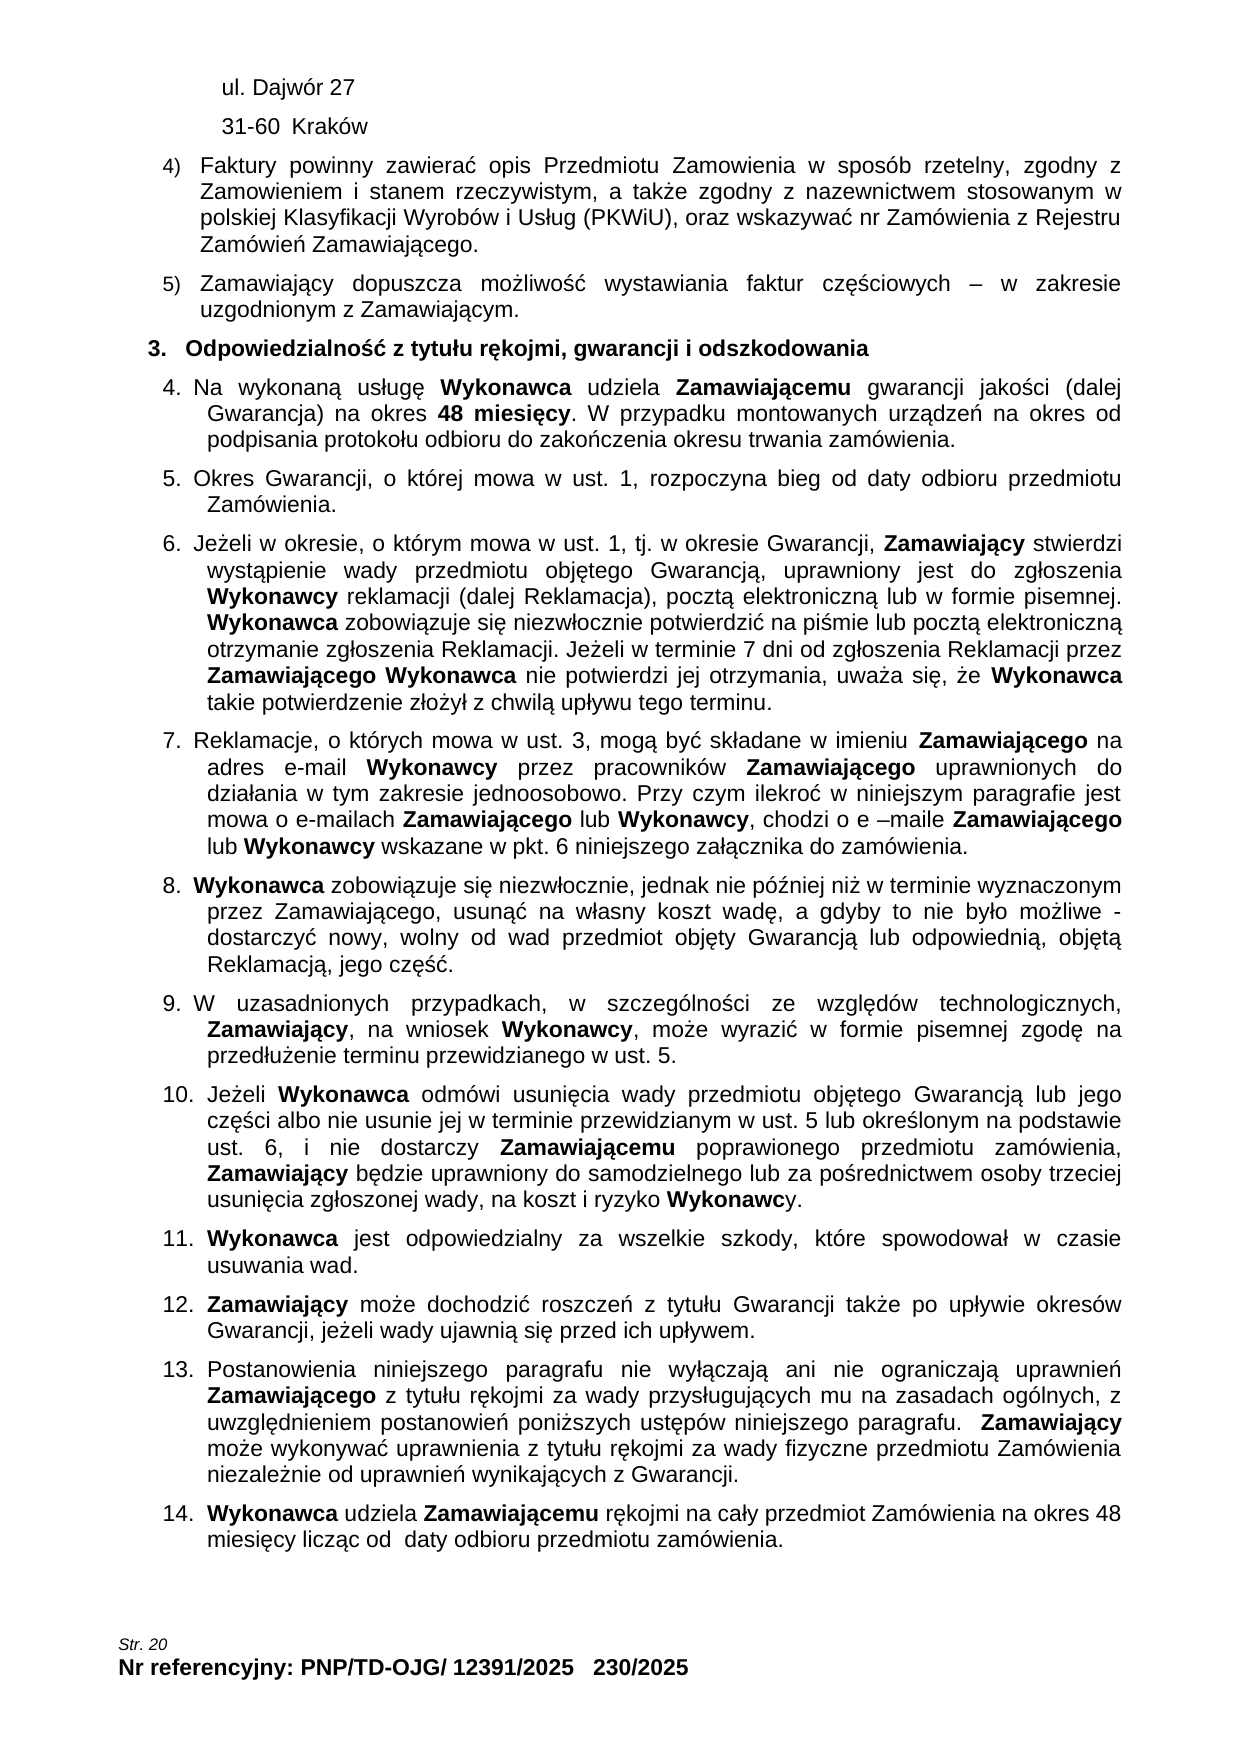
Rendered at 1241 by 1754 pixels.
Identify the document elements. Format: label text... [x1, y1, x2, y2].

list Na wykonaną usługę Wykonawca udziela Zamawiającemu gwarancji jakości (dalej Gwarancja) na okres 48 miesięcy. W przypadku montowanych urządzeń na okres od podpisania protokołu odbioru do zakończenia okresu trwania zamówienia. [162, 373, 1122, 453]
list Odpowiedzialność z tytułu rękojmi, gwarancji i odszkodowania [148, 335, 1122, 361]
list Jeżeli w okresie, o którym mowa w ust. 1, tj. w okresie Gwarancji, Zamawiający stwierdzi wystąpienie wady przedmiotu objętego Gwarancją, uprawniony jest do zgłoszenia Wykonawcy reklamacji (dalej Reklamacja), pocztą elektroniczną lub w formie pisemnej. Wykonawca zobowiązuje się niezwłocznie potwierdzić na piśmie lub pocztą elektroniczną otrzymanie zgłoszenia Reklamacji. Jeżeli w terminie 7 dni od zgłoszenia Reklamacji przez Zamawiającego Wykonawca nie potwierdzi jej otrzymania, uważa się, że Wykonawca takie potwierdzenie złożył z chwilą upływu tego terminu. [162, 530, 1122, 715]
list Jeżeli Wykonawca odmówi usunięcia wady przedmiotu objętego Gwarancją lub jego części albo nie usunie jej w terminie przewidzianym w ust. 5 lub określonym na podstawie ust. 6, i nie dostarczy Zamawiającemu poprawionego przedmiotu zamówienia, Zamawiający będzie uprawniony do samodzielnego lub za pośrednictwem osoby trzeciej usunięcia zgłoszonej wady, na koszt i ryzyko Wykonawcy. [162, 1081, 1122, 1213]
list Zamawiający może dochodzić roszczeń z tytułu Gwarancji także po upływie okresów Gwarancji, jeżeli wady ujawnią się przed ich upływem. [162, 1291, 1122, 1343]
list ul. Dajwór 27 [177, 74, 1122, 100]
list Wykonawca udziela Zamawiającemu rękojmi na cały przedmiot Zamówienia na okres 48 miesięcy licząc od daty odbioru przedmiotu zamówienia. [162, 1500, 1122, 1553]
list Reklamacje, o których mowa w ust. 3, mogą być składane w imieniu Zamawiającego na adres e-mail Wykonawcy przez pracowników Zamawiającego uprawnionych do działania w tym zakresie jednoosobowo. Przy czym ilekroć w niniejszym paragrafie jest mowa o e-mailach Zamawiającego lub Wykonawcy, chodzi o e –maile Zamawiającego lub Wykonawcy wskazane w pkt. 6 niniejszego załącznika do zamówienia. [162, 727, 1122, 859]
list Zamawiający dopuszcza możliwość wystawiania faktur częściowych – w zakresie uzgodnionym z Zamawiającym. [162, 269, 1122, 322]
list Wykonawca jest odpowiedzialny za wszelkie szkody, które spowodował w czasie usuwania wad. [162, 1225, 1122, 1278]
list W uzasadnionych przypadkach, w szczególności ze względów technologicznych, Zamawiający, na wniosek Wykonawcy, może wyrazić w formie pisemnej zgodę na przedłużenie terminu przewidzianego w ust. 5. [162, 989, 1122, 1068]
list Kraków [221, 113, 1122, 139]
list Wykonawca zobowiązuje się niezwłocznie, jednak nie później niż w terminie wyznaczonym przez Zamawiającego, usunąć na własny koszt wadę, a gdyby to nie było możliwe - dostarczyć nowy, wolny od wad przedmiot objęty Gwarancją lub odpowiednią, objętą Reklamacją, jego część. [162, 872, 1122, 977]
list Faktury powinny zawierać opis Przedmiotu Zamowienia w sposób rzetelny, zgodny z Zamowieniem i stanem rzeczywistym, a także zgodny z nazewnictwem stosowanym w polskiej Klasyfikacji Wyrobów i Usług (PKWiU), oraz wskazywać nr Zamówienia z Rejestru Zamówień Zamawiającego. [162, 152, 1122, 257]
list Okres Gwarancji, o której mowa w ust. 1, rozpoczyna bieg od daty odbioru przedmiotu Zamówienia. [162, 465, 1122, 518]
list Postanowienia niniejszego paragrafu nie wyłączają ani nie ograniczają uprawnień Zamawiającego z tytułu rękojmi za wady przysługujących mu na zasadach ogólnych, z uwzględnieniem postanowień poniższych ustępów niniejszego paragrafu. Zamawiający może wykonywać uprawnienia z tytułu rękojmi za wady fizyczne przedmiotu Zamówienia niezależnie od uprawnień wynikających z Gwarancji. [162, 1356, 1122, 1487]
